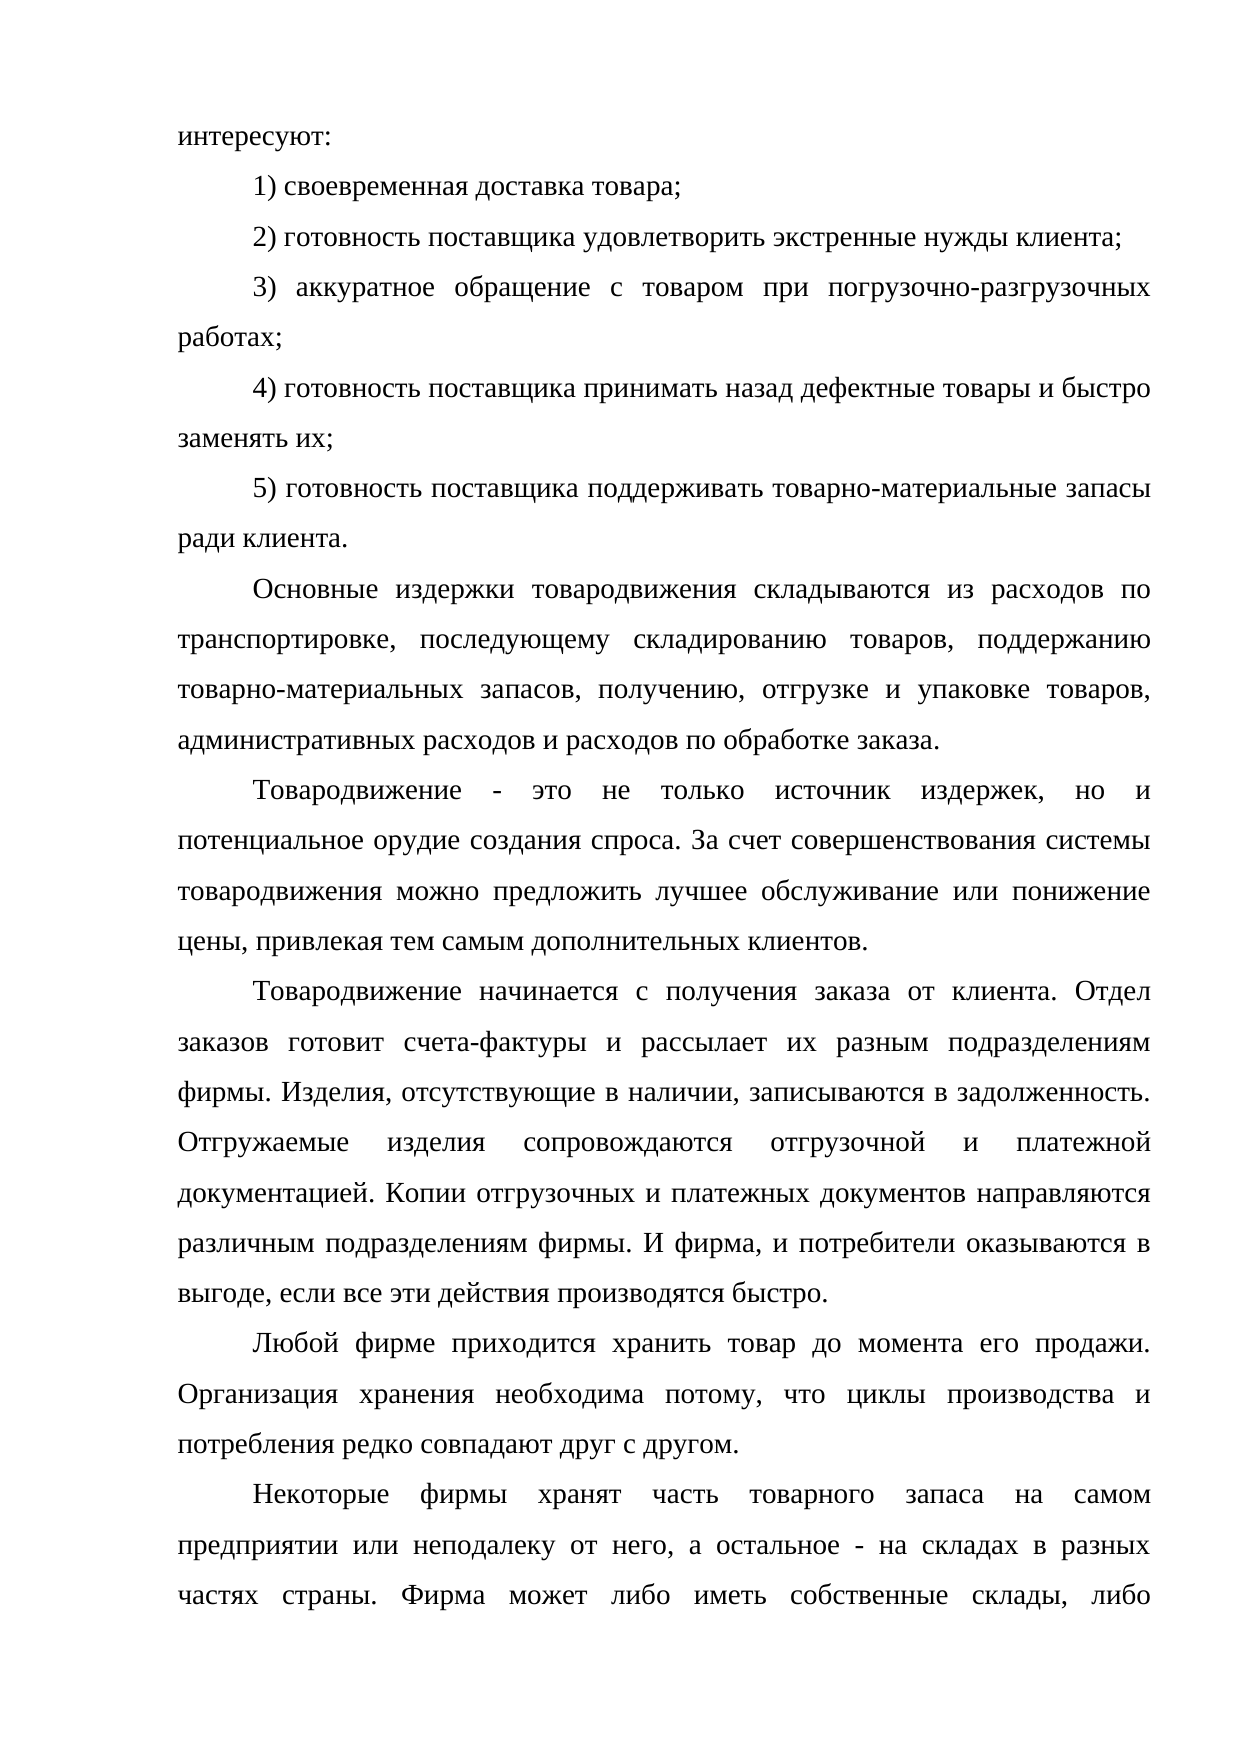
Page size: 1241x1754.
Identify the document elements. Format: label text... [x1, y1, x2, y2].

text 5) готовность поставщика поддерживать товарно-материальные запасы ради клиента. [177, 470, 1152, 554]
text Основные издержки товародвижения складываются из расходов по транспортировке, последующему складированию товаров, поддержанию товарно-материальных запасов, получению, отгрузке и упаковке товаров, административных расходов и расходов по обработке заказа. [177, 571, 1152, 755]
text Любой фирме приходится хранить товар до момента его продажи. Организация хранения необходима потому, что циклы производства и потребления редко совпадают друг с другом. [177, 1326, 1152, 1460]
text 3) аккуратное обращение с товаром при погрузочно-разгрузочных работах; [177, 269, 1152, 353]
text 2) готовность поставщика удовлетворить экстренные нужды клиента; [177, 219, 1152, 252]
text Товародвижение начинается с получения заказа от клиента. Отдел заказов готовит счета-фактуры и рассылает их разным подразделениям фирмы. Изделия, отсутствующие в наличии, записываются в задолженность. Отгружаемые изделия сопровождаются отгрузочной и платежной документацией. Копии отгрузочных и платежных документов направляются различным подразделениям фирмы. И фирма, и потребители оказываются в выгоде, если все эти действия производятся быстро. [177, 973, 1152, 1309]
text 4) готовность поставщика принимать назад дефектные товары и быстро заменять их; [177, 370, 1152, 453]
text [177, 118, 1152, 152]
text 1) своевременная доставка товара; [177, 168, 1152, 202]
text Товародвижение - это не только источник издержек, но и потенциальное орудие создания спроса. За счет совершенствования системы товародвижения можно предложить лучшее обслуживание или понижение цены, привлекая тем самым дополнительных клиентов. [177, 772, 1152, 957]
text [177, 1477, 1152, 1611]
